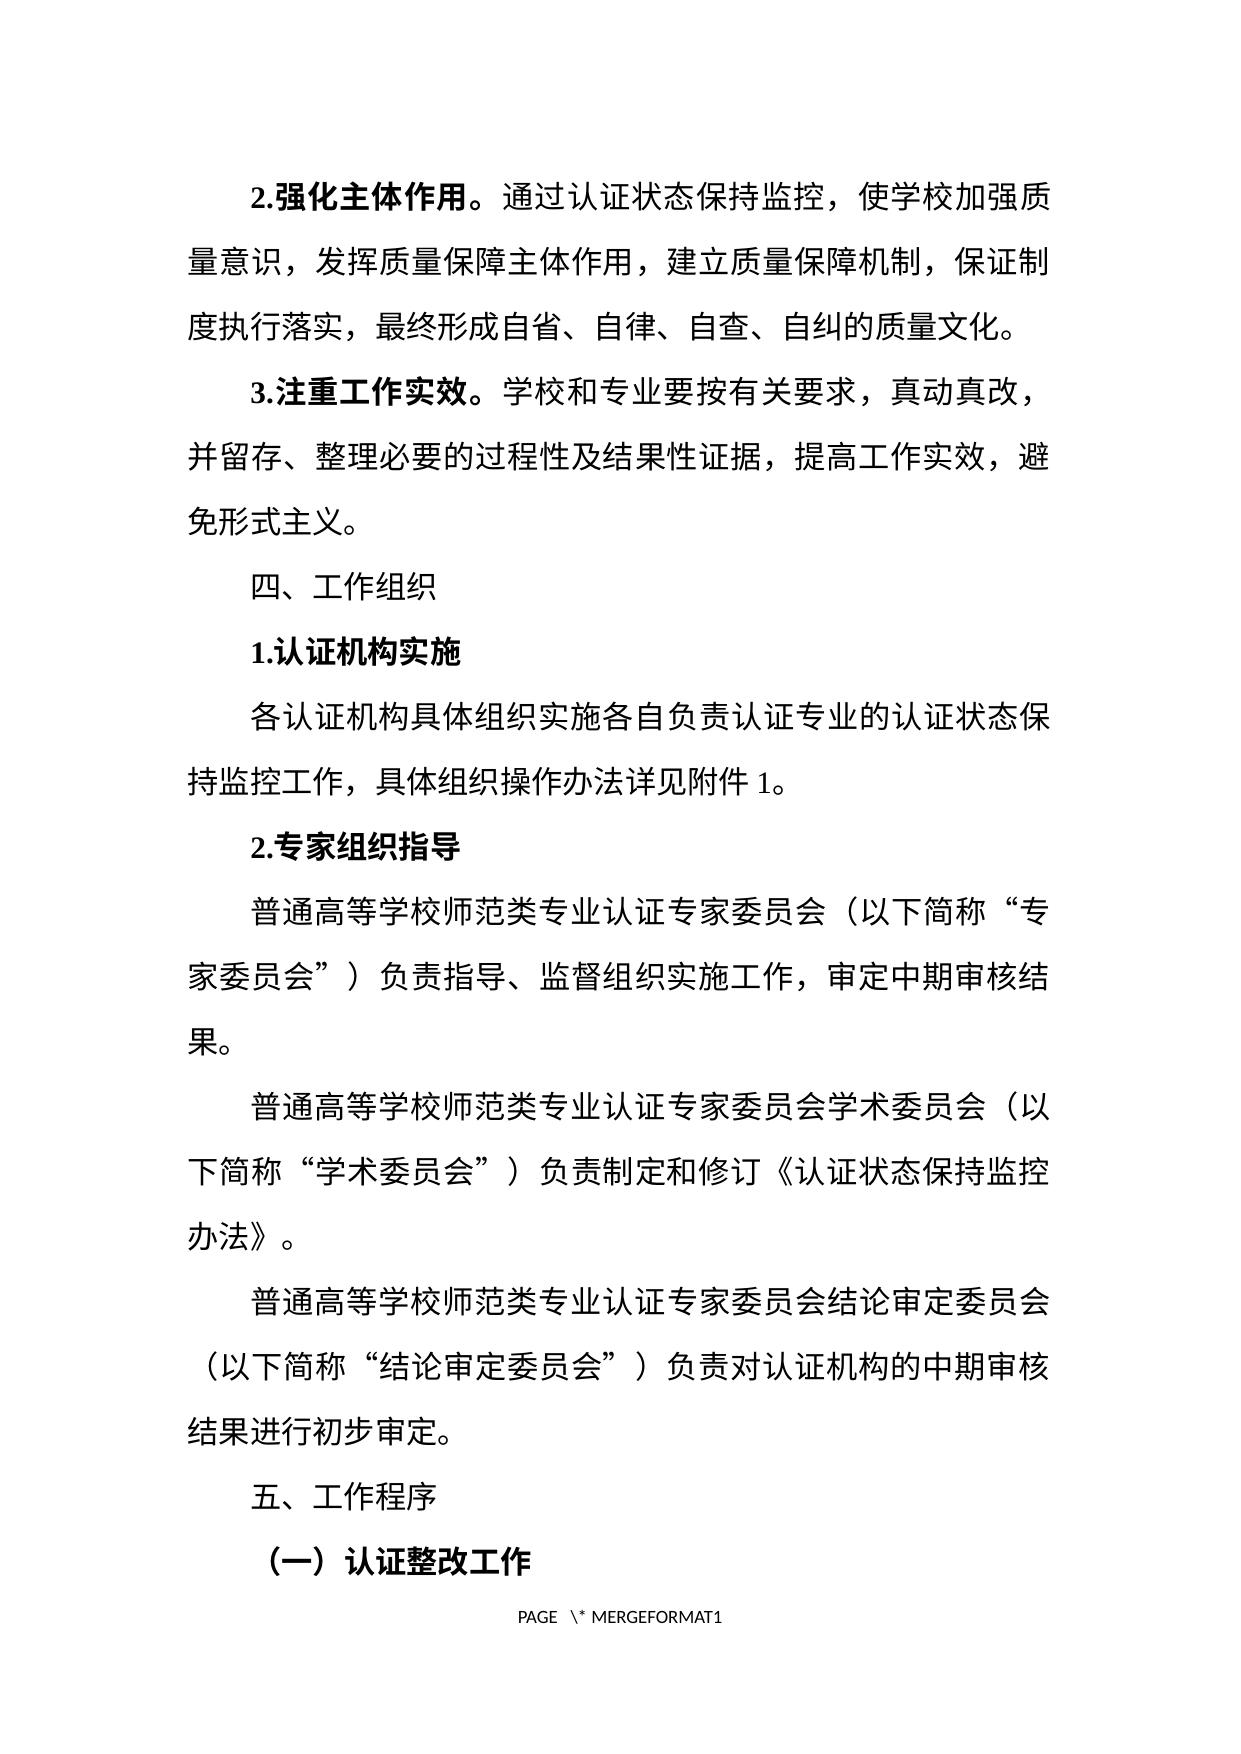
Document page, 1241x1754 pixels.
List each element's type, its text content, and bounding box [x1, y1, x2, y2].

text 2.强化主体作用。通过认证状态保持监控，使学校加强质量意识，发挥质量保障主体作用，建立质量保障机制，保证制度执行落实，最终形成自省、自律、自查、自纠的质量文化。 [187, 162, 1053, 357]
text （一）认证整改工作 [187, 1527, 1053, 1592]
text 2.专家组织指导 [187, 812, 1053, 877]
text 普通高等学校师范类专业认证专家委员会结论审定委员会（以下简称“结论审定委员会”）负责对认证机构的中期审核结果进行初步审定。 [187, 1267, 1053, 1462]
text 3.注重工作实效。学校和专业要按有关要求，真动真改，并留存、整理必要的过程性及结果性证据，提高工作实效，避免形式主义。 [187, 357, 1053, 552]
text 四、工作组织 [187, 552, 1053, 617]
text 普通高等学校师范类专业认证专家委员会学术委员会（以下简称“学术委员会”）负责制定和修订《认证状态保持监控办法》。 [187, 1072, 1053, 1267]
text 各认证机构具体组织实施各自负责认证专业的认证状态保持监控工作，具体组织操作办法详见附件1。 [187, 682, 1053, 812]
text 五、工作程序 [187, 1462, 1053, 1527]
text 1.认证机构实施 [187, 617, 1053, 682]
text 普通高等学校师范类专业认证专家委员会（以下简称“专家委员会”）负责指导、监督组织实施工作，审定中期审核结果。 [187, 877, 1053, 1072]
